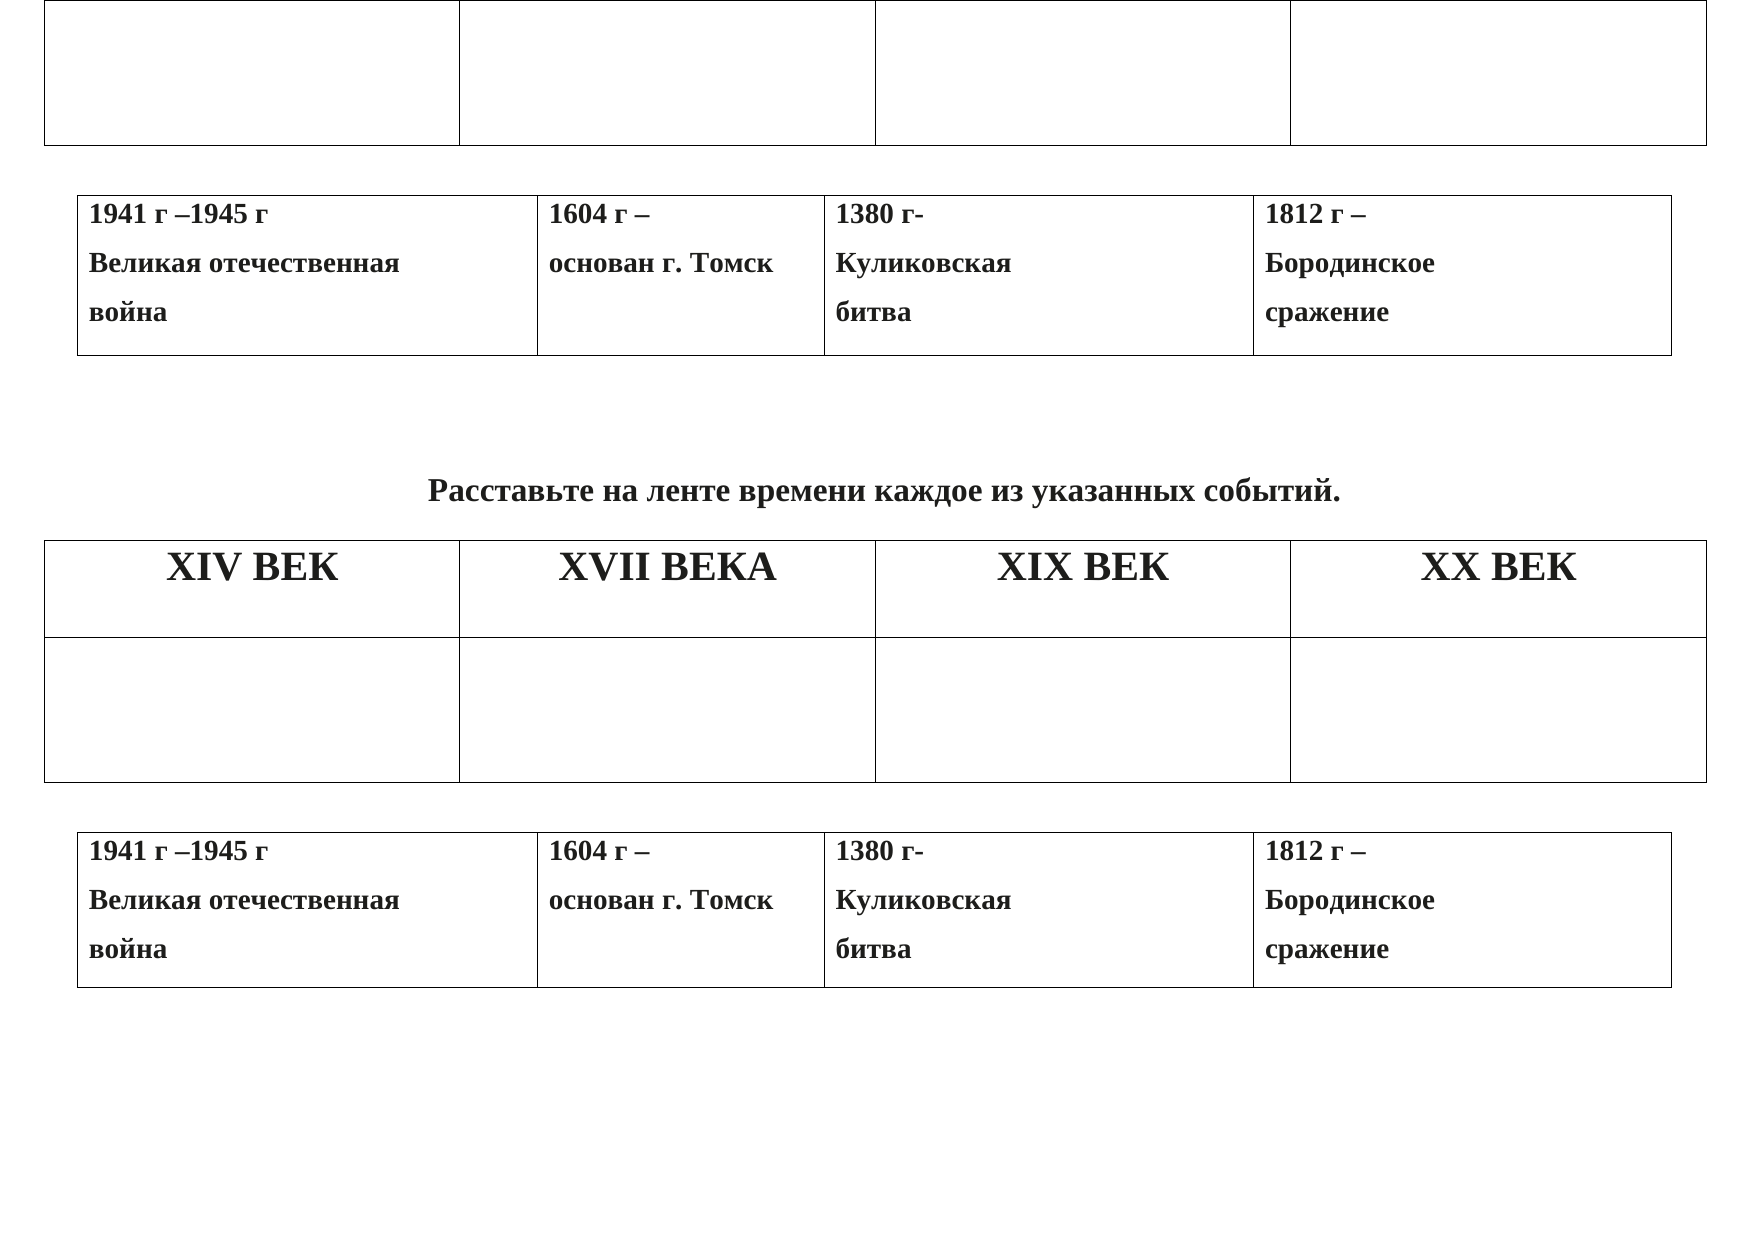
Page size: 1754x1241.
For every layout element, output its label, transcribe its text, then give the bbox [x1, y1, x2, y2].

table_header 1604 г – основан г. Томск [538, 196, 824, 355]
table_cell [45, 638, 459, 782]
table_header 1941 г –1945 г Великая отечественная война [78, 833, 537, 987]
table_cell [876, 638, 1290, 782]
table_cell [460, 638, 875, 782]
table_header 1380 г- Куликовская битва [825, 196, 1253, 355]
table_header XVII века [460, 541, 875, 637]
table_header XIX век [876, 541, 1290, 637]
table_cell [876, 1, 1290, 145]
table_header 1812 г – Бородинское сражение [1254, 833, 1671, 987]
table_header 1941 г –1945 г Великая отечественная война [78, 196, 537, 355]
table_header 1604 г – основан г. Томск [538, 833, 824, 987]
table_cell [45, 1, 459, 145]
table_header 1380 г- Куликовская битва [825, 833, 1253, 987]
table_cell [460, 1, 875, 145]
table_cell [1291, 1, 1706, 145]
text Расставьте на ленте времени каждое из указанных событий. [89, 471, 1680, 509]
table_cell [1291, 638, 1706, 782]
table_header XХ век [1291, 541, 1706, 637]
table_header 1812 г – Бородинское сражение [1254, 196, 1671, 355]
table_header XIV век [45, 541, 459, 637]
